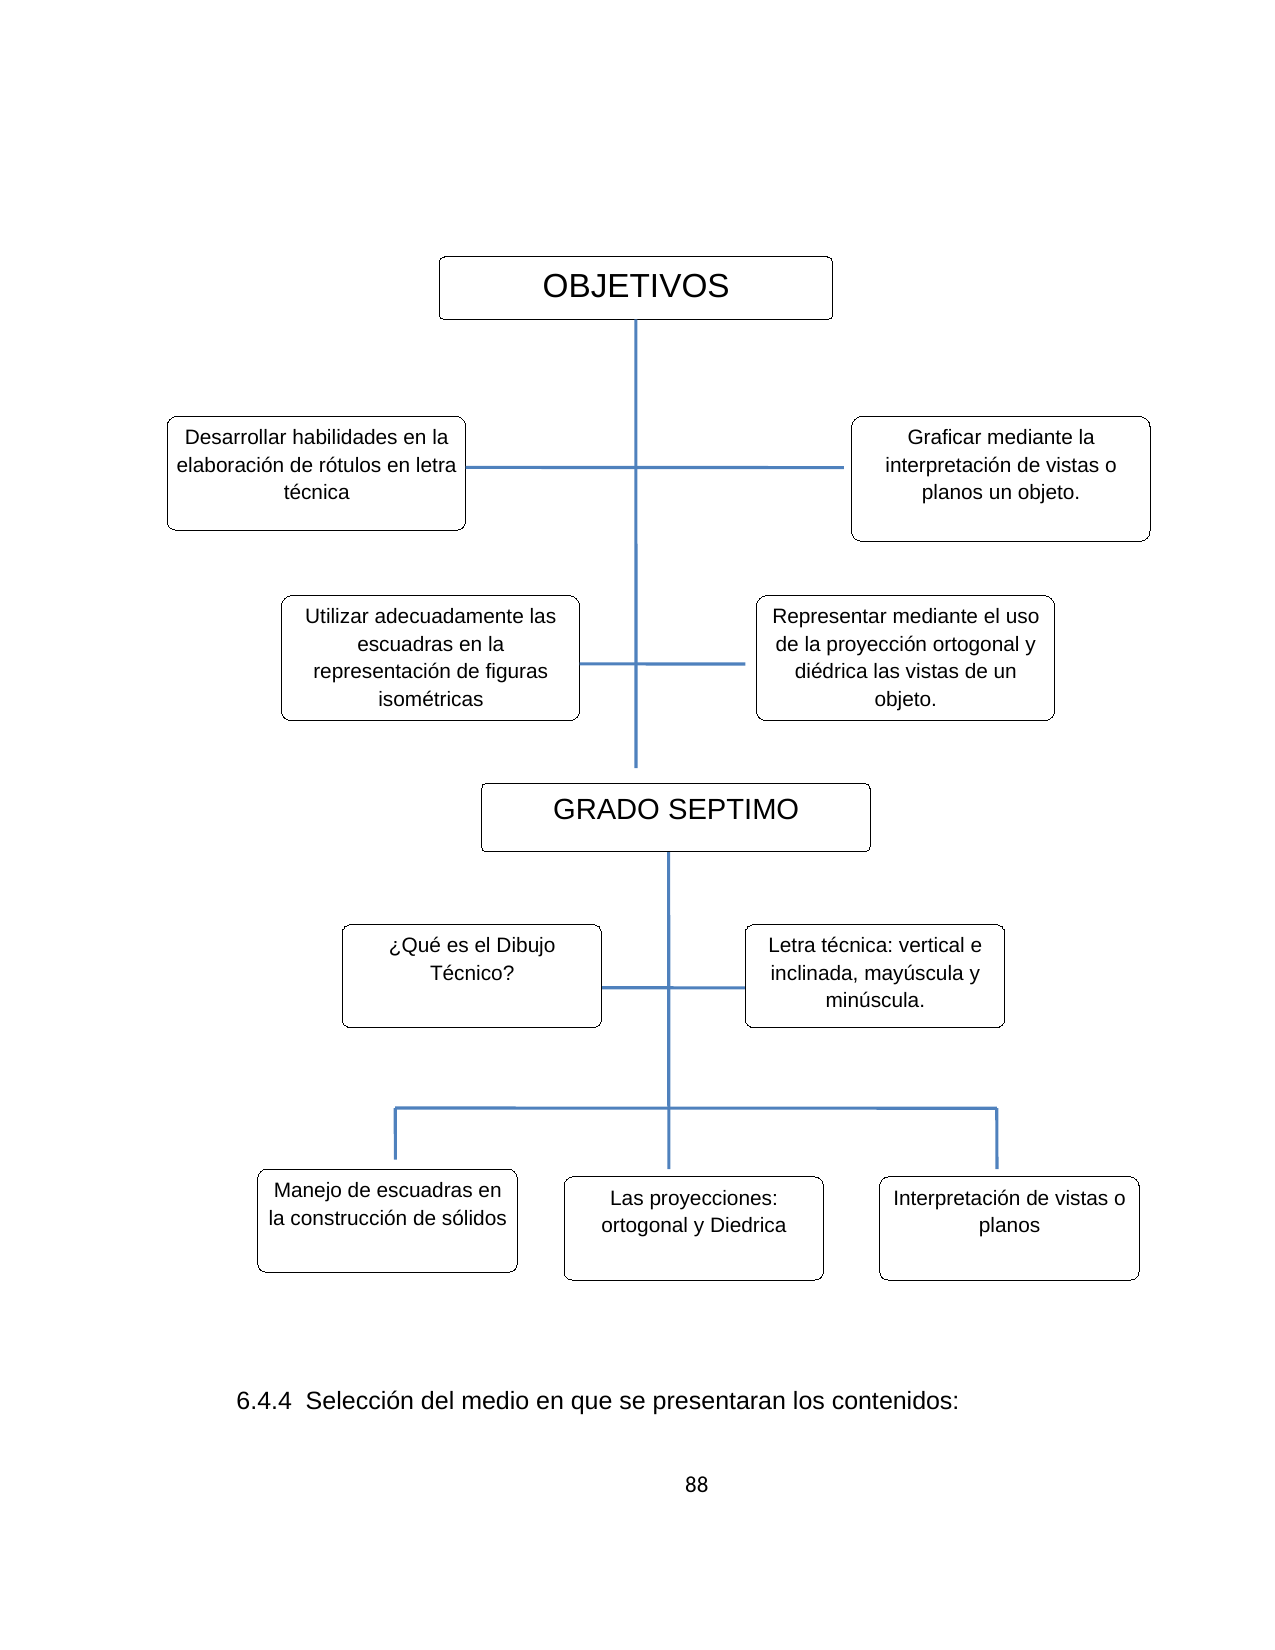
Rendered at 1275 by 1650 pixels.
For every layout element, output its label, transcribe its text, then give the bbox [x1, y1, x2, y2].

text 6.4.4 Selección del medio en que se presentaran los contenidos: [236, 1386, 1157, 1414]
